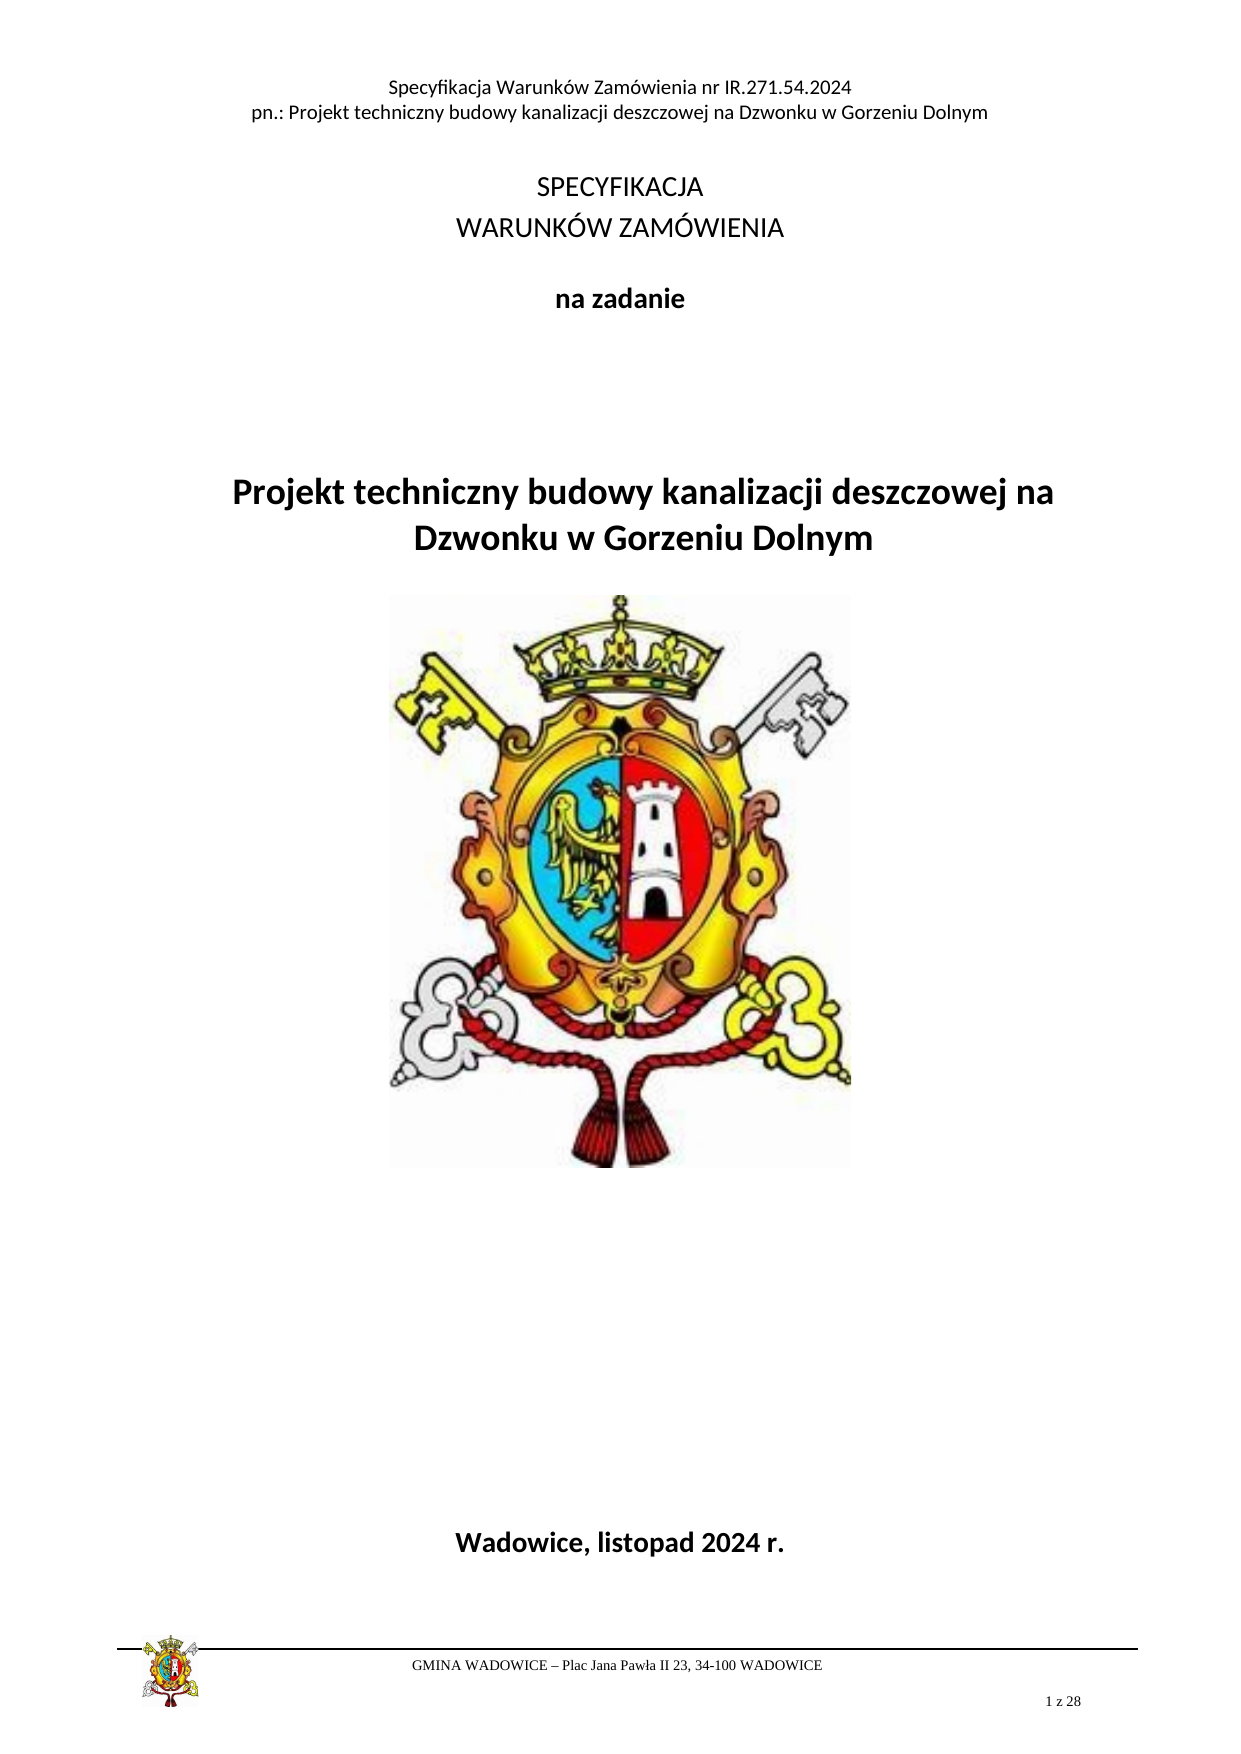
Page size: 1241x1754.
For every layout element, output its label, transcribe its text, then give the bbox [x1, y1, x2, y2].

text WARUNKÓW ZAMÓWIENIA [136, 209, 1104, 244]
text Projekt techniczny budowy kanalizacji deszczowej na Dzwonku w Gorzeniu Dolnym [183, 468, 1104, 560]
text SPECYFIKACJA [136, 168, 1104, 204]
text na zadanie [136, 280, 1104, 316]
picture [142, 1635, 199, 1707]
picture [389, 595, 852, 1168]
text Wadowice, listopad 2024 r. [136, 1524, 1104, 1559]
